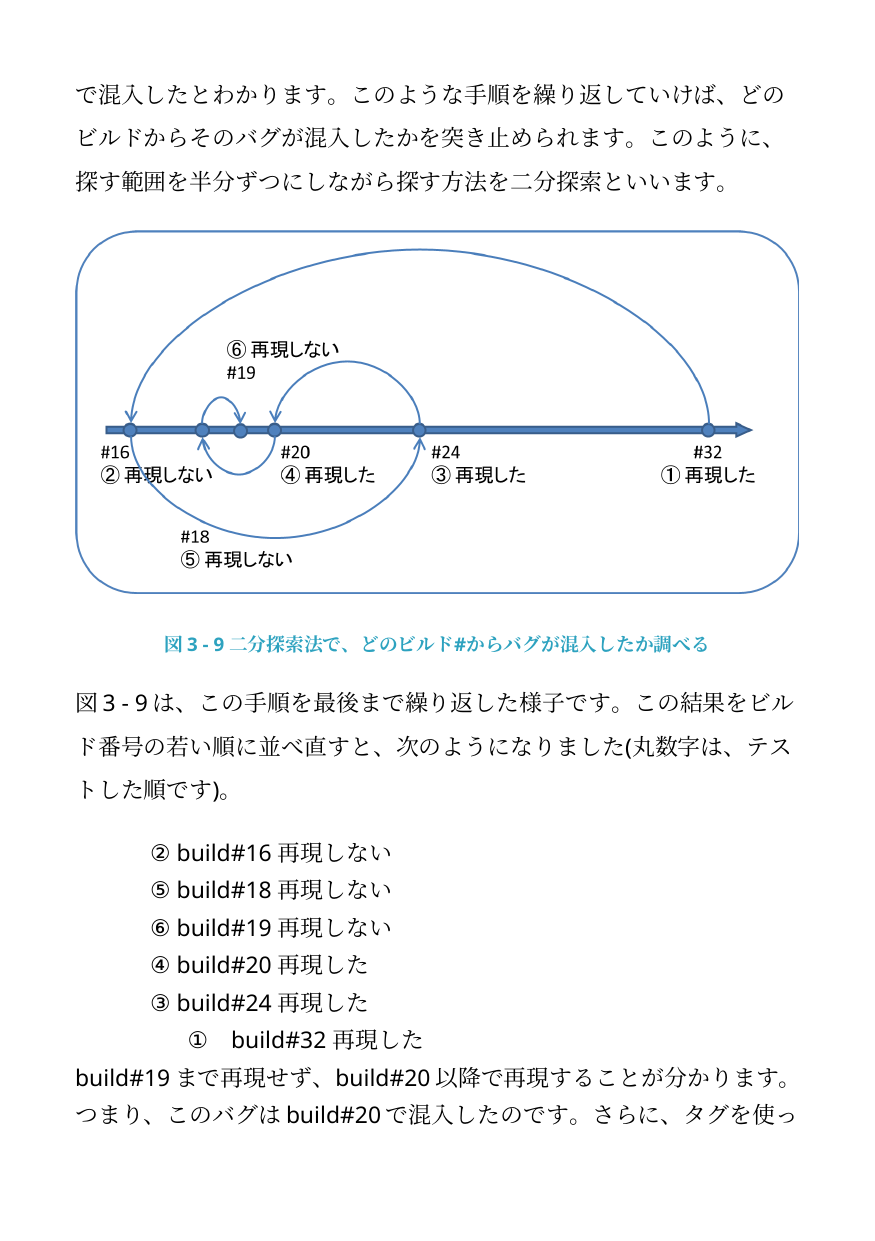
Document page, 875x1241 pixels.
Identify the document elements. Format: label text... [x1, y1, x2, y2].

text ⑤ build#18 再現しない [150, 870, 799, 908]
text ④ build#20 再現した [150, 945, 799, 983]
text 図3 - 9は、この手順を最後まで繰り返した様子です。この結果をビルド番号の若い順に並べ直すと、次のようになりました(丸数字は、テストした順です)。 [75, 683, 799, 807]
text ② build#16 再現しない [150, 833, 799, 870]
list build#32 再現した [187, 1020, 799, 1058]
text ⑥ build#19 再現しない [150, 908, 799, 945]
picture [75, 230, 799, 594]
text ③ build#24 再現した [150, 983, 799, 1020]
text 図3 - 9 二分探索法で、どのビルド#からバグが混入したか調べる [75, 625, 799, 662]
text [75, 1058, 799, 1133]
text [75, 75, 799, 199]
